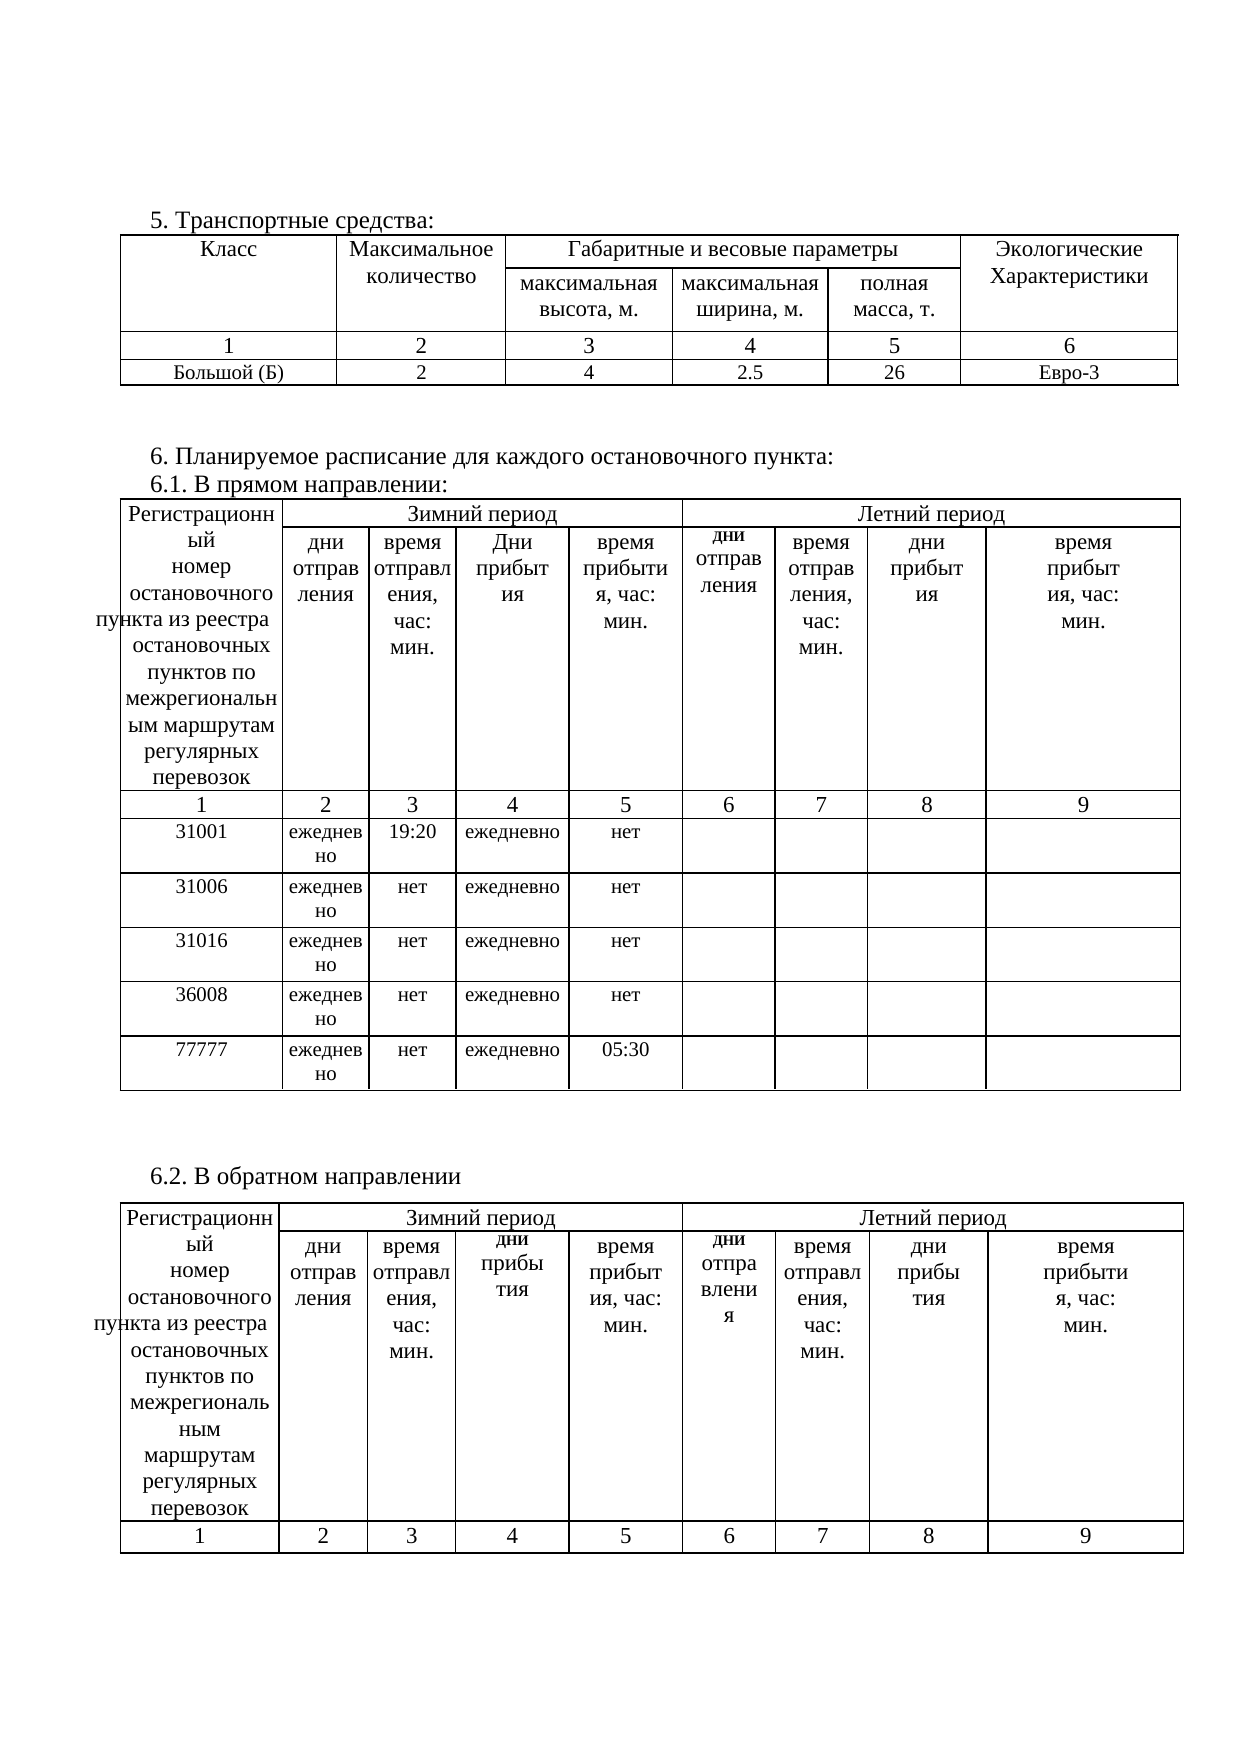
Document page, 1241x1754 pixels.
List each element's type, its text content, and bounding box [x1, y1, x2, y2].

table_cell 31001 [121, 819, 282, 872]
table_header Зимний период [280, 1204, 682, 1230]
table_cell 4 [673, 332, 827, 358]
table_cell 6 [961, 332, 1177, 358]
table_header Зимний период [283, 500, 682, 526]
table_cell [987, 819, 1180, 872]
table_cell 77777 [121, 1037, 282, 1089]
table_cell ежедневно [457, 928, 568, 981]
table_cell 2 [283, 791, 368, 818]
table_cell нет [370, 874, 455, 926]
table_header Регистрационный номер остановочного пункта из реестра остановочных пунктов по межрегиональным маршрутам регулярных перевозок [121, 500, 282, 790]
table_cell [776, 1037, 867, 1089]
table_cell 31016 [121, 928, 282, 981]
table_cell 8 [868, 791, 985, 818]
table_cell ежедневно [283, 1037, 368, 1089]
table_cell максимальная ширина, м. [673, 269, 827, 331]
table_cell нет [570, 928, 682, 981]
table_cell [868, 928, 985, 981]
table_cell ежедневно [283, 928, 368, 981]
table_cell 31006 [121, 874, 282, 926]
table_cell [776, 874, 867, 926]
table_cell нет [570, 874, 682, 926]
table_cell 3 [368, 1522, 455, 1552]
table_cell полная масса, т. [829, 269, 960, 331]
table_header Экологические Характеристики [961, 236, 1177, 331]
table_cell [868, 819, 985, 872]
table_cell время отправл ения, час: мин. [368, 1232, 455, 1520]
table_cell 2 [337, 360, 505, 384]
table_cell 19:20 [370, 819, 455, 872]
table_cell ежедневно [283, 874, 368, 926]
table_cell [683, 928, 774, 981]
table_cell ДНИ прибы тия [456, 1232, 568, 1520]
table_cell 6 [683, 791, 774, 818]
table_cell ежедневно [457, 982, 568, 1035]
table_header Летний период [683, 1204, 1183, 1230]
table_cell 7 [776, 1522, 869, 1552]
table_cell ежедневно [457, 1037, 568, 1089]
table_cell [776, 819, 867, 872]
table_cell [868, 874, 985, 926]
table_cell 4 [506, 360, 672, 384]
table_cell [683, 819, 774, 872]
table_cell Дни прибыт ия [457, 528, 568, 790]
table_cell 9 [987, 791, 1180, 818]
table_cell нет [370, 928, 455, 981]
table_cell Евро-3 [961, 360, 1177, 384]
table_cell [868, 1037, 985, 1089]
table_cell дни прибыт ия [868, 528, 985, 790]
table_cell время прибыт ия, час: мин. [570, 1232, 682, 1520]
table_cell [776, 982, 867, 1035]
table_cell 1 [121, 332, 336, 358]
table_cell 1 [121, 1522, 278, 1552]
table_cell [987, 982, 1180, 1035]
table_header Максимальное количество [337, 236, 505, 331]
table_cell время прибыт ия, час: мин. [987, 528, 1180, 790]
table_cell 7 [776, 791, 867, 818]
table_cell дни отправ ления [280, 1232, 367, 1520]
table_cell 4 [456, 1522, 568, 1552]
table_cell нет [570, 982, 682, 1035]
table_cell время отправл ения, час: мин. [776, 1232, 869, 1520]
table_cell 2.5 [673, 360, 827, 384]
table_cell нет [370, 1037, 455, 1089]
table_header Класс [121, 236, 336, 331]
table_cell нет [570, 819, 682, 872]
table_cell время отправ ления, час: мин. [776, 528, 867, 790]
table_cell 4 [457, 791, 568, 818]
table_cell 05:30 [570, 1037, 682, 1089]
table_cell [683, 982, 774, 1035]
table_cell [987, 928, 1180, 981]
table_cell [987, 1037, 1180, 1089]
table_cell [683, 1037, 774, 1089]
table_cell 9 [989, 1522, 1183, 1552]
table_cell 3 [506, 332, 672, 358]
table_cell ежедневно [283, 982, 368, 1035]
table_cell [776, 928, 867, 981]
table_cell время прибыти я, час: мин. [570, 528, 682, 790]
text 5. Транспортные средства: [150, 205, 1090, 234]
table_header Габаритные и весовые параметры [506, 236, 960, 267]
table_header Летний период [683, 500, 1180, 526]
table_cell 2 [280, 1522, 367, 1552]
table_cell 8 [870, 1522, 987, 1552]
table_cell 26 [829, 360, 960, 384]
text 6.2. В обратном направлении [150, 1161, 1090, 1190]
table_cell нет [370, 982, 455, 1035]
table_cell 5 [570, 1522, 682, 1552]
table_cell время прибыти я, час: мин. [989, 1232, 1183, 1520]
table_cell 5 [829, 332, 960, 358]
table_cell 2 [337, 332, 505, 358]
text 6. Планируемое расписание для каждого остановочного пункта: [150, 441, 1090, 469]
table_cell максимальная высота, м. [506, 269, 672, 331]
text 6.1. В прямом направлении: [150, 469, 1090, 498]
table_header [121, 1204, 278, 1520]
table_cell 1 [121, 791, 282, 818]
table_cell дни прибы тия [870, 1232, 987, 1520]
table_cell ежедневно [283, 819, 368, 872]
table_cell 6 [683, 1522, 775, 1552]
table_cell ежедневно [457, 874, 568, 926]
table_cell дни отправ ления [283, 528, 368, 790]
table_cell 5 [570, 791, 682, 818]
table_cell 36008 [121, 982, 282, 1035]
table_cell ежедневно [457, 819, 568, 872]
table_cell ДНИ отправ ления [683, 528, 774, 790]
table_cell ДНИ отпра влени я [683, 1232, 775, 1520]
table_cell время отправл ения, час: мин. [370, 528, 455, 790]
table_cell [683, 874, 774, 926]
table_cell [987, 874, 1180, 926]
table_cell Большой (Б) [121, 360, 336, 384]
table_cell 3 [370, 791, 455, 818]
table_cell [868, 982, 985, 1035]
